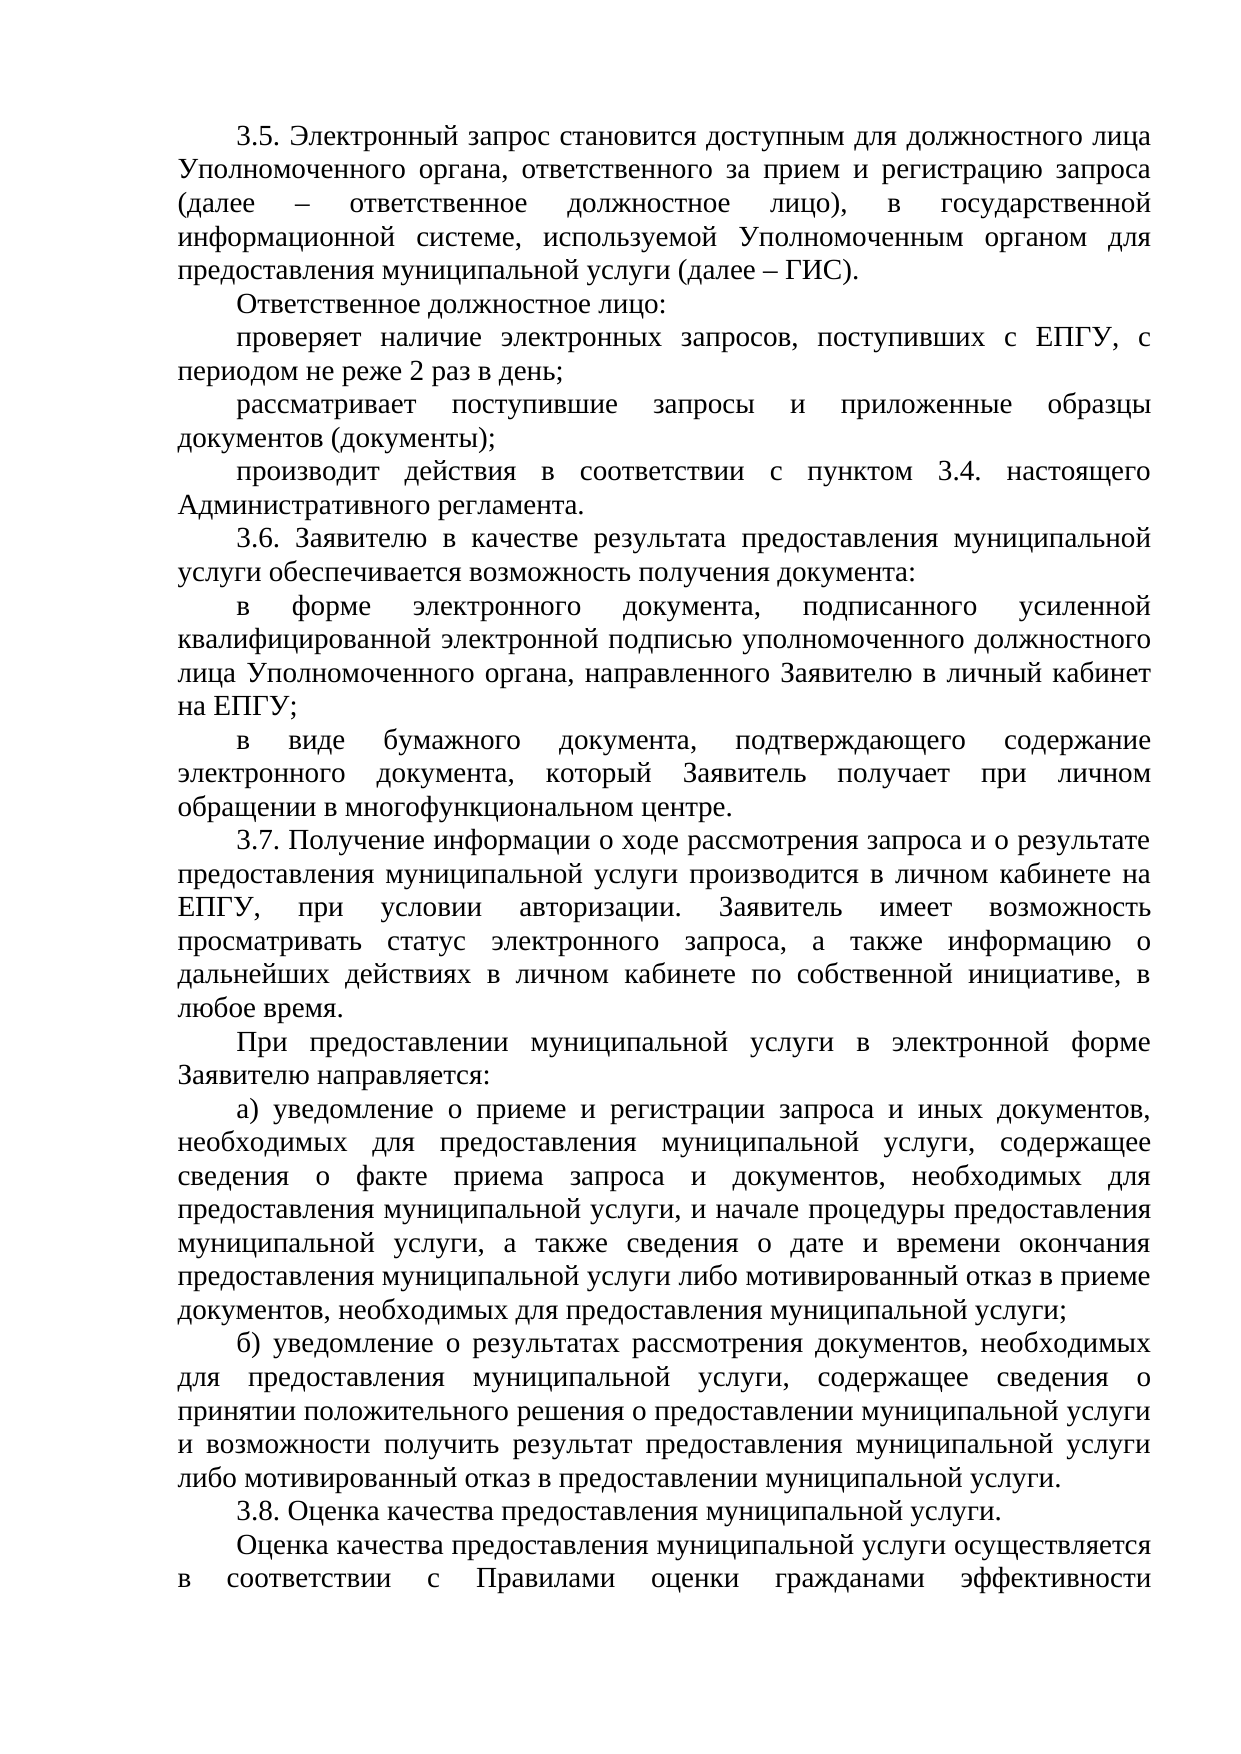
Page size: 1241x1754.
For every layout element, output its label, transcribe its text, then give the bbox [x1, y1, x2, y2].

text в форме электронного документа, подписанного усиленной квалифицированной электронной подписью уполномоченного должностного лица Уполномоченного органа, направленного Заявителю в личный кабинет на ЕПГУ; [177, 588, 1152, 722]
text 3.8. Оценка качества предоставления муниципальной услуги. [177, 1493, 1152, 1527]
text 3.6. Заявителю в качестве результата предоставления муниципальной услуги обеспечивается возможность получения документа: [177, 521, 1152, 588]
text При предоставлении муниципальной услуги в электронной форме Заявителю направляется: [177, 1024, 1152, 1091]
text Ответственное должностное лицо: [177, 286, 1152, 319]
text а) уведомление о приеме и регистрации запроса и иных документов, необходимых для предоставления муниципальной услуги, содержащее сведения о факте приема запроса и документов, необходимых для предоставления муниципальной услуги, и начале процедуры предоставления муниципальной услуги, а также сведения о дате и времени окончания предоставления муниципальной услуги либо мотивированный отказ в приеме документов, необходимых для предоставления муниципальной услуги; [177, 1091, 1152, 1326]
text проверяет наличие электронных запросов, поступивших с ЕПГУ, с периодом не реже 2 раз в день; [177, 319, 1152, 386]
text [177, 1527, 1152, 1594]
text производит действия в соответствии с пунктом 3.4. настоящего Административного регламента. [177, 453, 1152, 521]
text 3.7. Получение информации о ходе рассмотрения запроса и о результате предоставления муниципальной услуги производится в личном кабинете на ЕПГУ, при условии авторизации. Заявитель имеет возможность просматривать статус электронного запроса, а также информацию о дальнейших действиях в личном кабинете по собственной инициативе, в любое время. [177, 822, 1152, 1024]
text рассматривает поступившие запросы и приложенные образцы документов (документы); [177, 386, 1152, 453]
text б) уведомление о результатах рассмотрения документов, необходимых для предоставления муниципальной услуги, содержащее сведения о принятии положительного решения о предоставлении муниципальной услуги и возможности получить результат предоставления муниципальной услуги либо мотивированный отказ в предоставлении муниципальной услуги. [177, 1326, 1152, 1493]
text в виде бумажного документа, подтверждающего содержание электронного документа, который Заявитель получает при личном обращении в многофункциональном центре. [177, 722, 1152, 822]
text 3.5. Электронный запрос становится доступным для должностного лица Уполномоченного органа, ответственного за прием и регистрацию запроса (далее – ответственное должностное лицо), в государственной информационной системе, используемой Уполномоченным органом для предоставления муниципальной услуги (далее – ГИС). [177, 118, 1152, 286]
